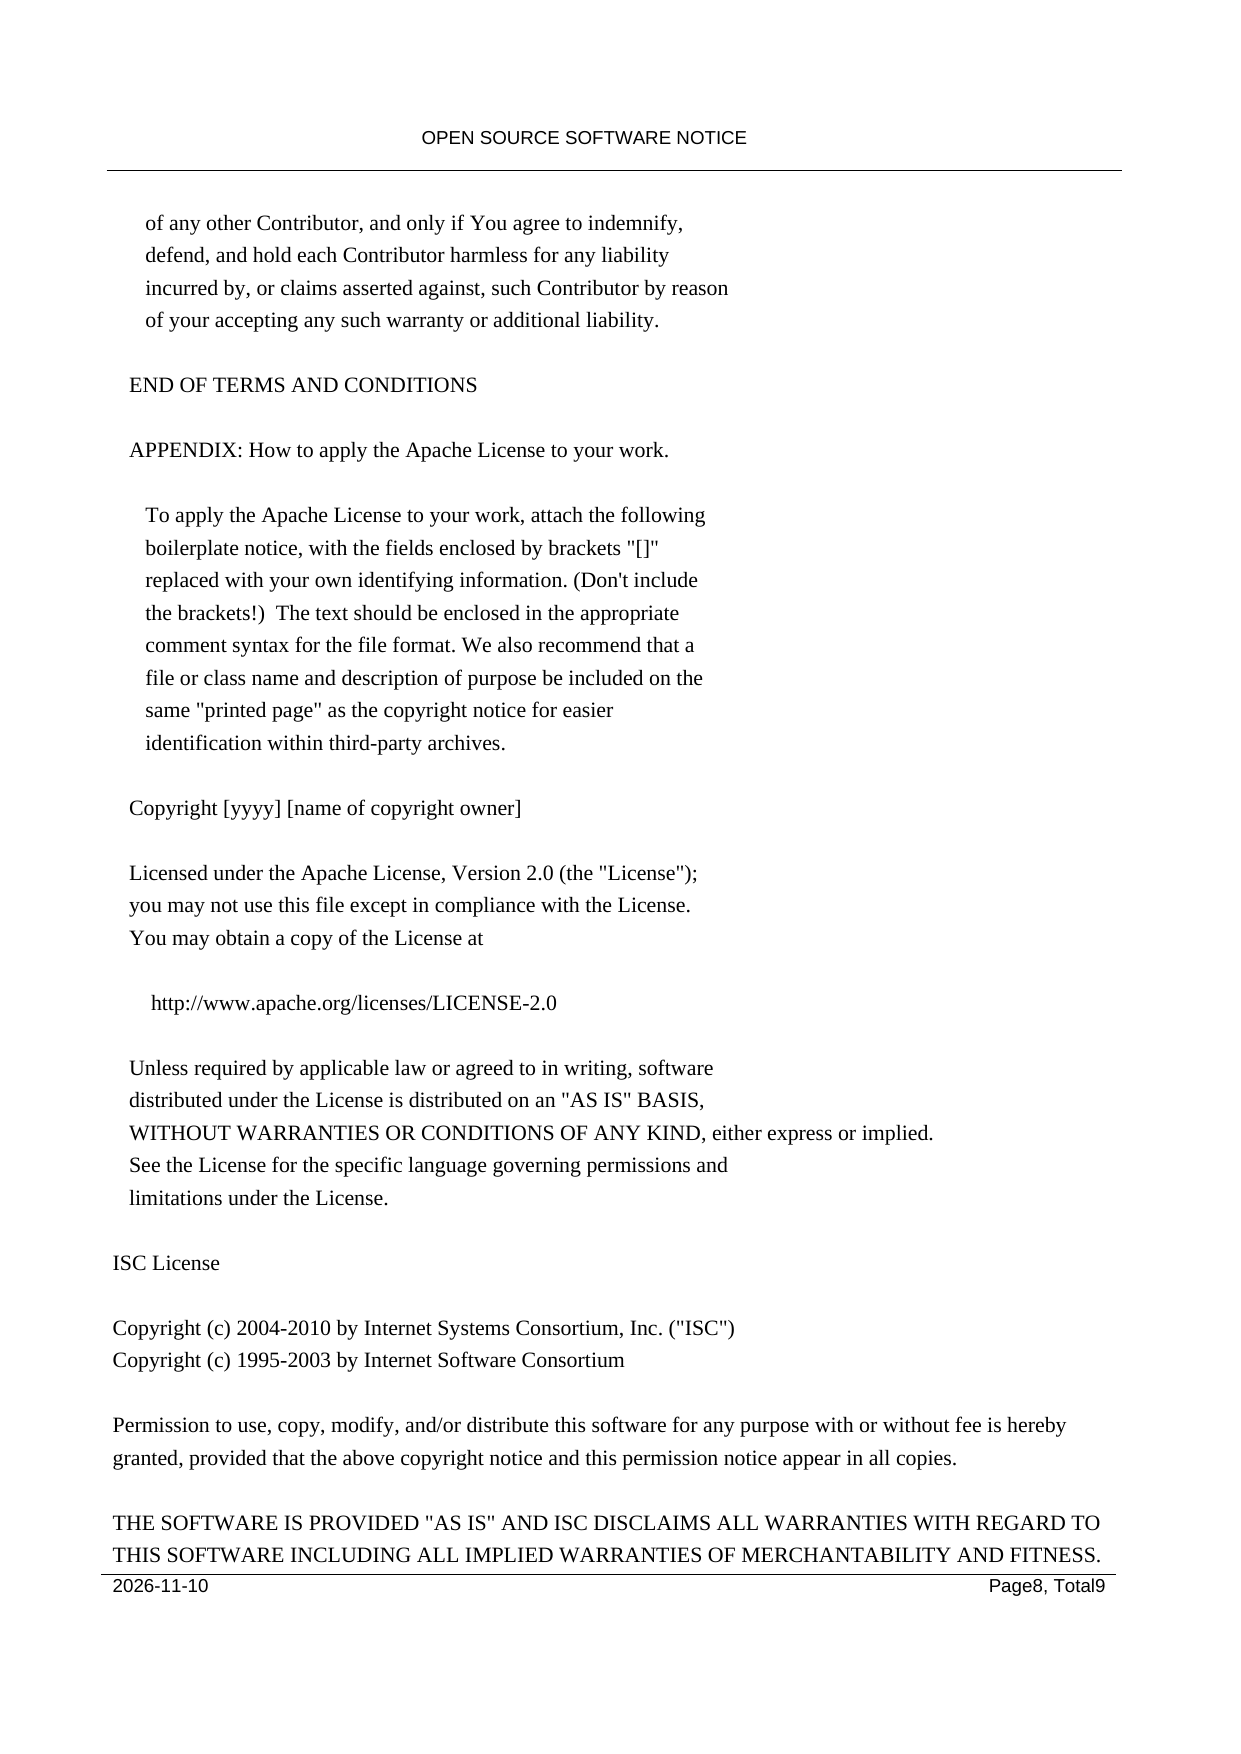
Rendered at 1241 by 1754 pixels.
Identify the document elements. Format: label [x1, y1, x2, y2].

text [112, 206, 1128, 1571]
